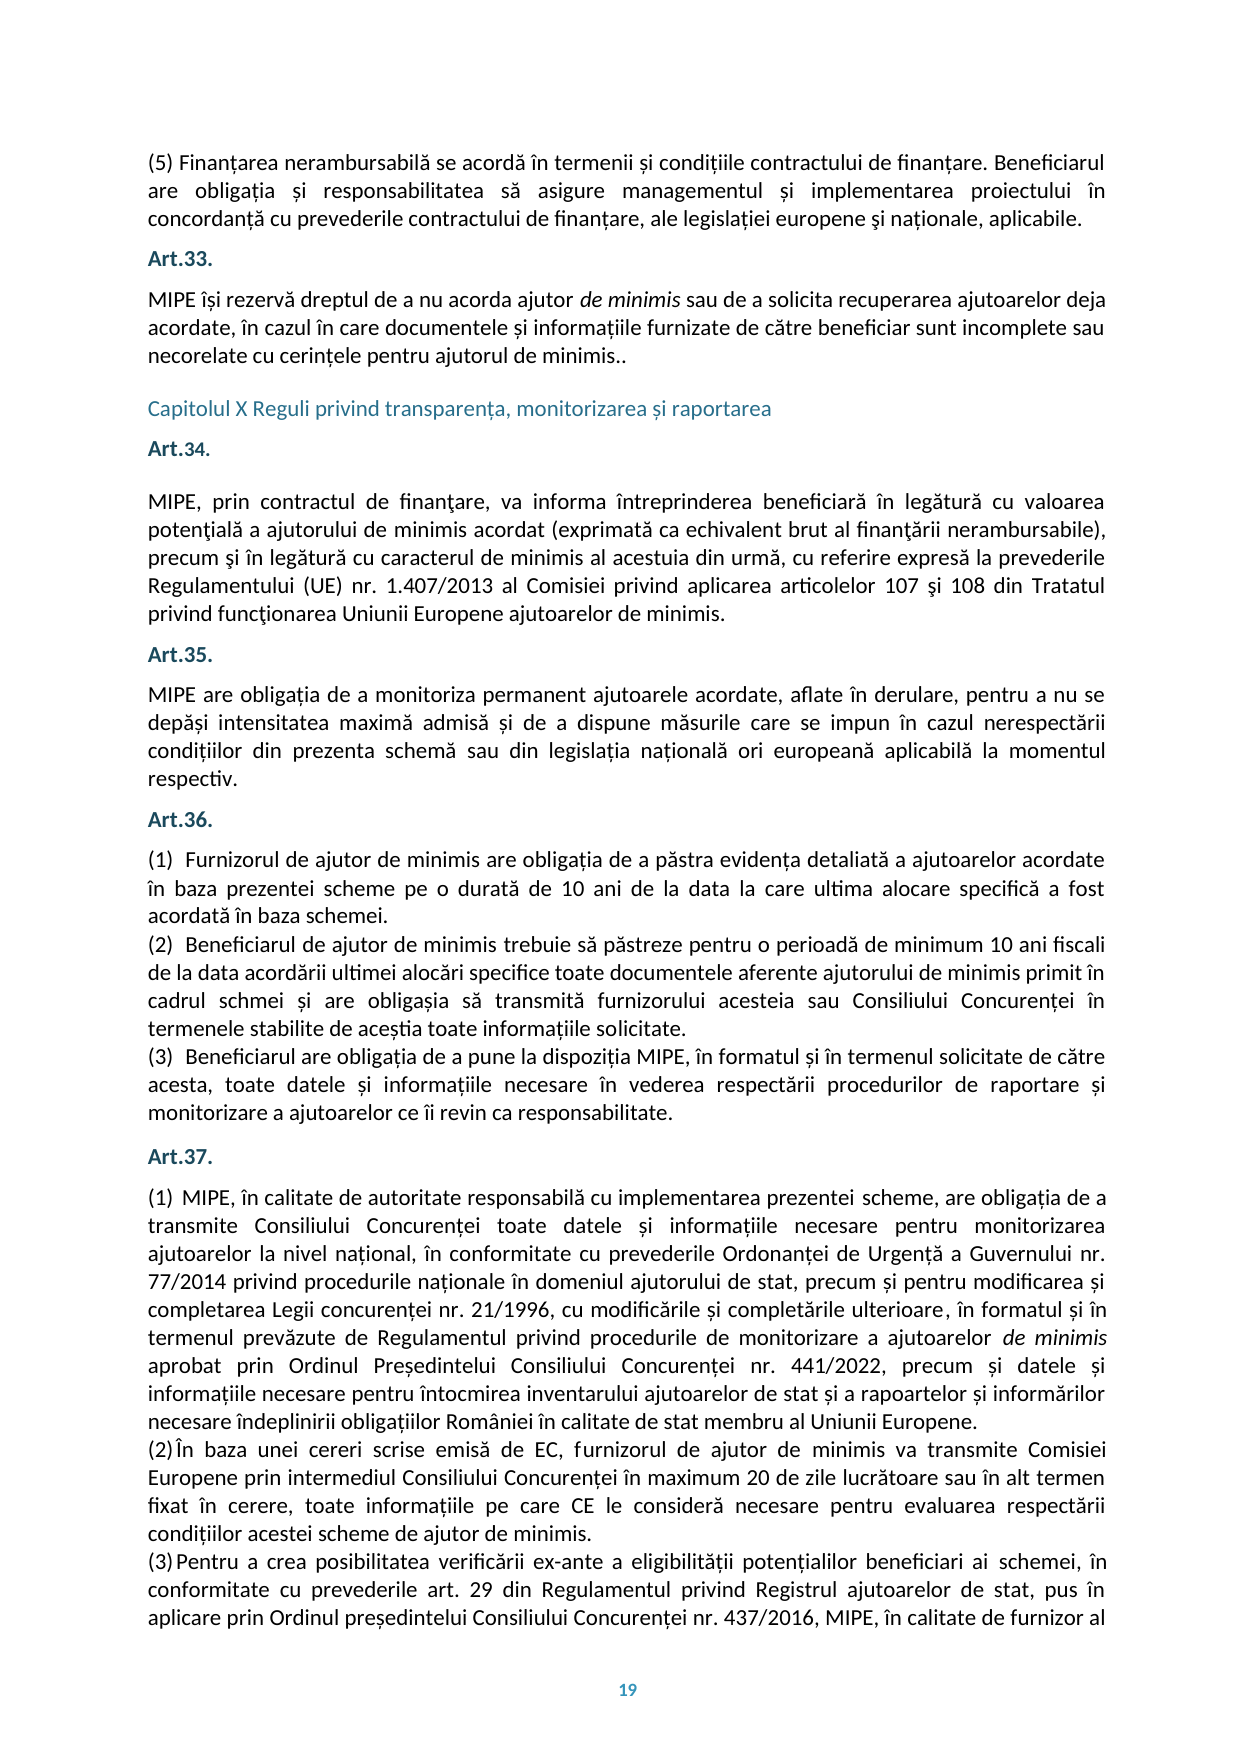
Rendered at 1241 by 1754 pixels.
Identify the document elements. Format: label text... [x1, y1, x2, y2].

list Beneficiarul are obligația de a pune la dispoziția MIPE, în formatul și în termenul solicitate de către acesta, toate datele și informațiile necesare în vederea respectării procedurilor de raportare și monitorizare a ajutoarelor ce îi revin ca responsabilitate. [148, 1042, 1107, 1126]
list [148, 1547, 1107, 1631]
subtitle MIPE, prin contractul de finanţare, va informa întreprinderea beneficiară în legătură cu valoarea potenţială a ajutorului de minimis acordat (exprimată ca echivalent brut al finanţării nerambursabile), precum şi în legătură cu caracterul de minimis al acestuia din urmă, cu referire expresă la prevederile Regulamentului (UE) nr. 1.407/2013 al Comisiei privind aplicarea articolelor 107 şi 108 din Tratatul privind funcţionarea Uniunii Europene ajutoarelor de minimis. [148, 487, 1107, 627]
text MIPE are obligația de a monitoriza permanent ajutoarele acordate, aflate în derulare, pentru a nu se depăși intensitatea maximă admisă și de a dispune măsurile care se impun în cazul nerespectării condițiilor din prezenta schemă sau din legislația națională ori europeană aplicabilă la momentul respectiv. [148, 681, 1107, 793]
list Beneficiarul de ajutor de minimis trebuie să păstreze pentru o perioadă de minimum 10 ani fiscali de la data acordării ultimei alocări specifice toate documentele aferente ajutorului de minimis primit în cadrul schmei și are obligașia să transmită furnizorului acesteia sau Consiliului Concurenței în termenele stabilite de aceștia toate informațiile solicitate. [148, 930, 1107, 1042]
subtitle Art.33. [148, 244, 1107, 272]
subtitle Art.37. [148, 1142, 1107, 1171]
subtitle Art.34. [148, 434, 1107, 462]
text (5) Finanțarea nerambursabilă se acordă în termenii și condițiile contractului de finanțare. Beneficiarul are obligația și responsabilitatea să asigure managementul și implementarea proiectului în concordanță cu prevederile contractului de finanțare, ale legislației europene şi naționale, aplicabile. [148, 148, 1107, 232]
subtitle Capitolul X Reguli privind transparența, monitorizarea și raportarea [148, 394, 1107, 422]
list Furnizorul de ajutor de minimis are obligația de a păstra evidența detaliată a ajutoarelor acordate în baza prezentei scheme pe o durată de 10 ani de la data la care ultima alocare specifică a fost acordată în baza schemei. [148, 846, 1107, 930]
list MIPE, în calitate de autoritate responsabilă cu implementarea prezentei scheme, are obligația de a transmite Consiliului Concurenței toate datele și informațiile necesare pentru monitorizarea ajutoarelor la nivel național, în conformitate cu prevederile Ordonanței de Urgență a Guvernului nr. 77/2014 privind procedurile naționale în domeniul ajutorului de stat, precum și pentru modificarea și completarea Legii concurenței nr. 21/1996, cu modificările și completările ulterioare, în formatul și în termenul prevăzute de Regulamentul privind procedurile de monitorizare a ajutoarelor de minimis aprobat prin Ordinul Președintelui Consiliului Concurenței nr. 441/2022, precum și datele și informațiile necesare pentru întocmirea inventarului ajutoarelor de stat și a rapoartelor și informărilor necesare îndeplinirii obligațiilor României în calitate de stat membru al Uniunii Europene. [148, 1183, 1107, 1435]
list În baza unei cereri scrise emisă de EC, furnizorul de ajutor de minimis va transmite Comisiei Europene prin intermediul Consiliului Concurenței în maximum 20 de zile lucrătoare sau în alt termen fixat în cerere, toate informațiile pe care CE le consideră necesare pentru evaluarea respectării condițiilor acestei scheme de ajutor de minimis. [148, 1435, 1107, 1547]
text Art.35. [148, 640, 1107, 668]
text MIPE își rezervă dreptul de a nu acorda ajutor de minimis sau de a solicita recuperarea ajutoarelor deja acordate, în cazul în care documentele și informațiile furnizate de către beneficiar sunt incomplete sau necorelate cu cerințele pentru ajutorul de minimis.. [148, 285, 1107, 369]
subtitle Art.36. [148, 805, 1107, 833]
